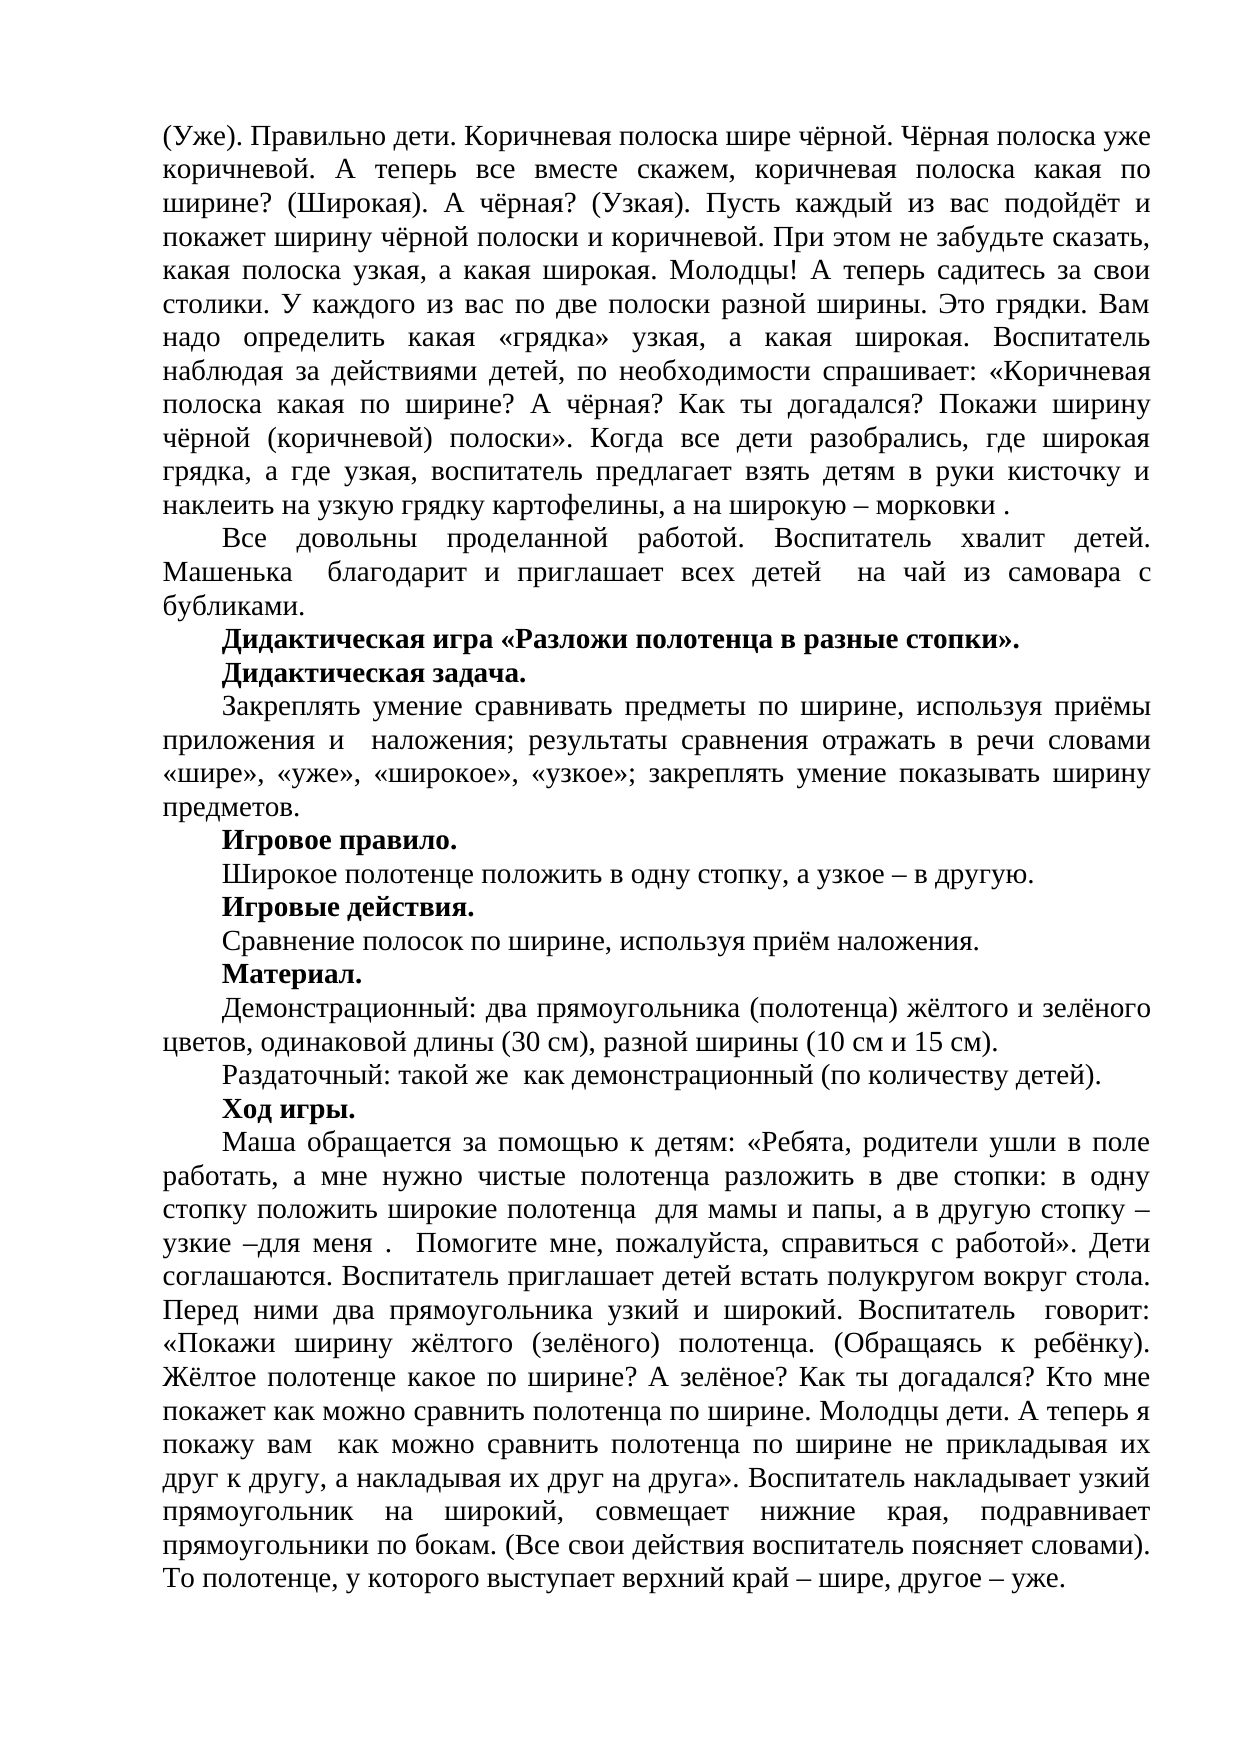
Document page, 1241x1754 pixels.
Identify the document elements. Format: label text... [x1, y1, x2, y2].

text Игровые действия. [162, 889, 1152, 923]
text Закреплять умение сравнивать предметы по ширине, используя приёмы приложения и наложения; результаты сравнения отражать в речи словами «шире», «уже», «широкое», «узкое»; закреплять умение показывать ширину предметов. [162, 688, 1152, 822]
text Сравнение полосок по ширине, используя приём наложения. [162, 923, 1152, 957]
text Материал. [162, 957, 1152, 990]
text Раздаточный: такой же как демонстрационный (по количеству детей). [162, 1057, 1152, 1091]
text Игровое правило. [162, 822, 1152, 856]
text Дидактическая игра «Разложи полотенца в разные стопки». [162, 621, 1152, 655]
text Демонстрационный: два прямоугольника (полотенца) жёлтого и зелёного цветов, одинаковой длины (30 см), разной ширины (10 см и 15 см). [162, 990, 1152, 1057]
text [162, 118, 1152, 521]
text Дидактическая задача. [162, 655, 1152, 688]
text Ход игры. [162, 1091, 1152, 1124]
text Маша обращается за помощью к детям: «Ребята, родители ушли в поле работать, а мне нужно чистые полотенца разложить в две стопки: в одну стопку положить широкие полотенца для мамы и папы, а в другую стопку – узкие –для меня . Помогите мне, пожалуйста, справиться с работой». Дети соглашаются. Воспитатель приглашает детей встать полукругом вокруг стола. Перед ними два прямоугольника узкий и широкий. Воспитатель говорит: «Покажи ширину жёлтого (зелёного) полотенца. (Обращаясь к ребёнку). Жёлтое полотенце какое по ширине? А зелёное? Как ты догадался? Кто мне покажет как можно сравнить полотенца по ширине. Молодцы дети. А теперь я покажу вам как можно сравнить полотенца по ширине не прикладывая их друг к другу, а накладывая их друг на друга». Воспитатель накладывает узкий прямоугольник на широкий, совмещает нижние края, подравнивает прямоугольники по бокам. (Все свои действия воспитатель поясняет словами). То полотенце, у которого выступает верхний край – шире, другое – уже. [162, 1124, 1152, 1594]
text Широкое полотенце положить в одну стопку, а узкое – в другую. [162, 856, 1152, 889]
text Все довольны проделанной работой. Воспитатель хвалит детей. Машенька благодарит и приглашает всех детей на чай из самовара с бубликами. [162, 521, 1152, 621]
